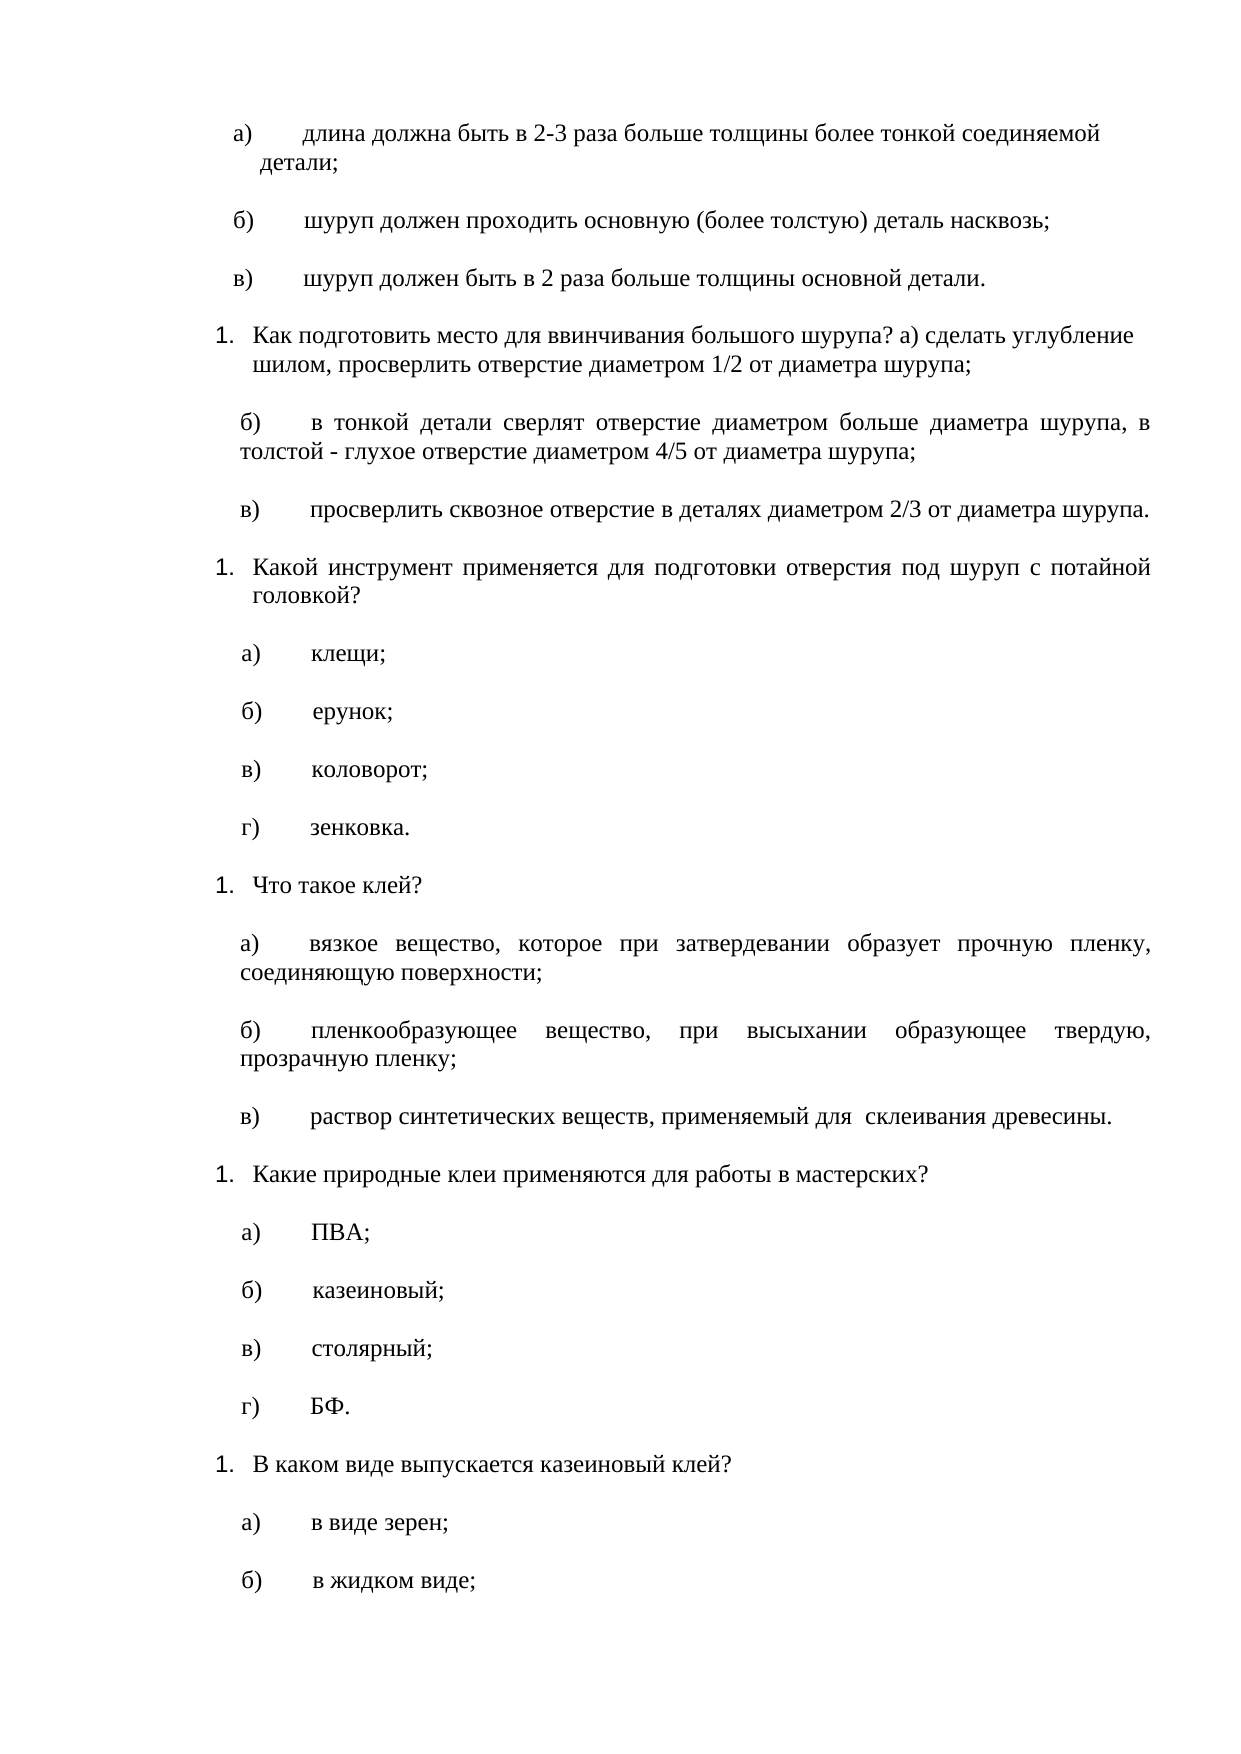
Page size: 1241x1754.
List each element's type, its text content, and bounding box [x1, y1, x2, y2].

text б) в тонкой детали сверлят отверстие диаметром больше диаметра шурупа, в толстой - глухое отверстие диаметром 4/5 от диаметра шурупа; [240, 407, 1152, 465]
text а) в виде зерен; [179, 1507, 1152, 1536]
text г) зенковка. [179, 812, 1152, 841]
text а) ПВА; [179, 1217, 1152, 1246]
list В каком виде выпускается казеиновый клей? [215, 1449, 1152, 1478]
list Какой инструмент применяется для подготовки отверстия под шуруп с потайной головкой? [215, 552, 1152, 609]
text а) вязкое вещество, которое при затвердевании образует прочную пленку, соединяющую поверхности; [240, 928, 1152, 986]
text в) коловорот; [179, 754, 1152, 783]
text б) пленкообразующее вещество, при высыхании образующее твердую, прозрачную пленку; [240, 1015, 1152, 1072]
list Как подготовить место для ввинчивания большого шурупа? а) сделать углубление шилом, просверлить отверстие диаметром 1/2 от диаметра шурупа; [215, 321, 1147, 378]
text в) столярный; [179, 1333, 1152, 1362]
list Что такое клей? [215, 870, 1152, 899]
text б) казеиновый; [179, 1275, 1152, 1304]
text в) раствор синтетических веществ, применяемый для склеивания древесины. [240, 1101, 1152, 1130]
text б) ерунок; [179, 696, 1152, 725]
text а) клещи; [179, 638, 1152, 667]
text б) шуруп должен проходить основную (более толстую) деталь насквозь; [233, 205, 1147, 233]
text в) просверлить сквозное отверстие в деталях диаметром 2/3 от диаметра шурупа. [240, 494, 1152, 523]
text б) в жидком виде; [179, 1565, 1152, 1593]
text в) шуруп должен быть в 2 раза больше толщины основной детали. [233, 263, 1147, 291]
text а) длина должна быть в 2-3 раза больше толщины более тонкой соединяемой детали; [233, 118, 1147, 176]
text г) БФ. [179, 1391, 1152, 1420]
list Какие природные клеи применяются для работы в мастерских? [215, 1159, 1152, 1188]
